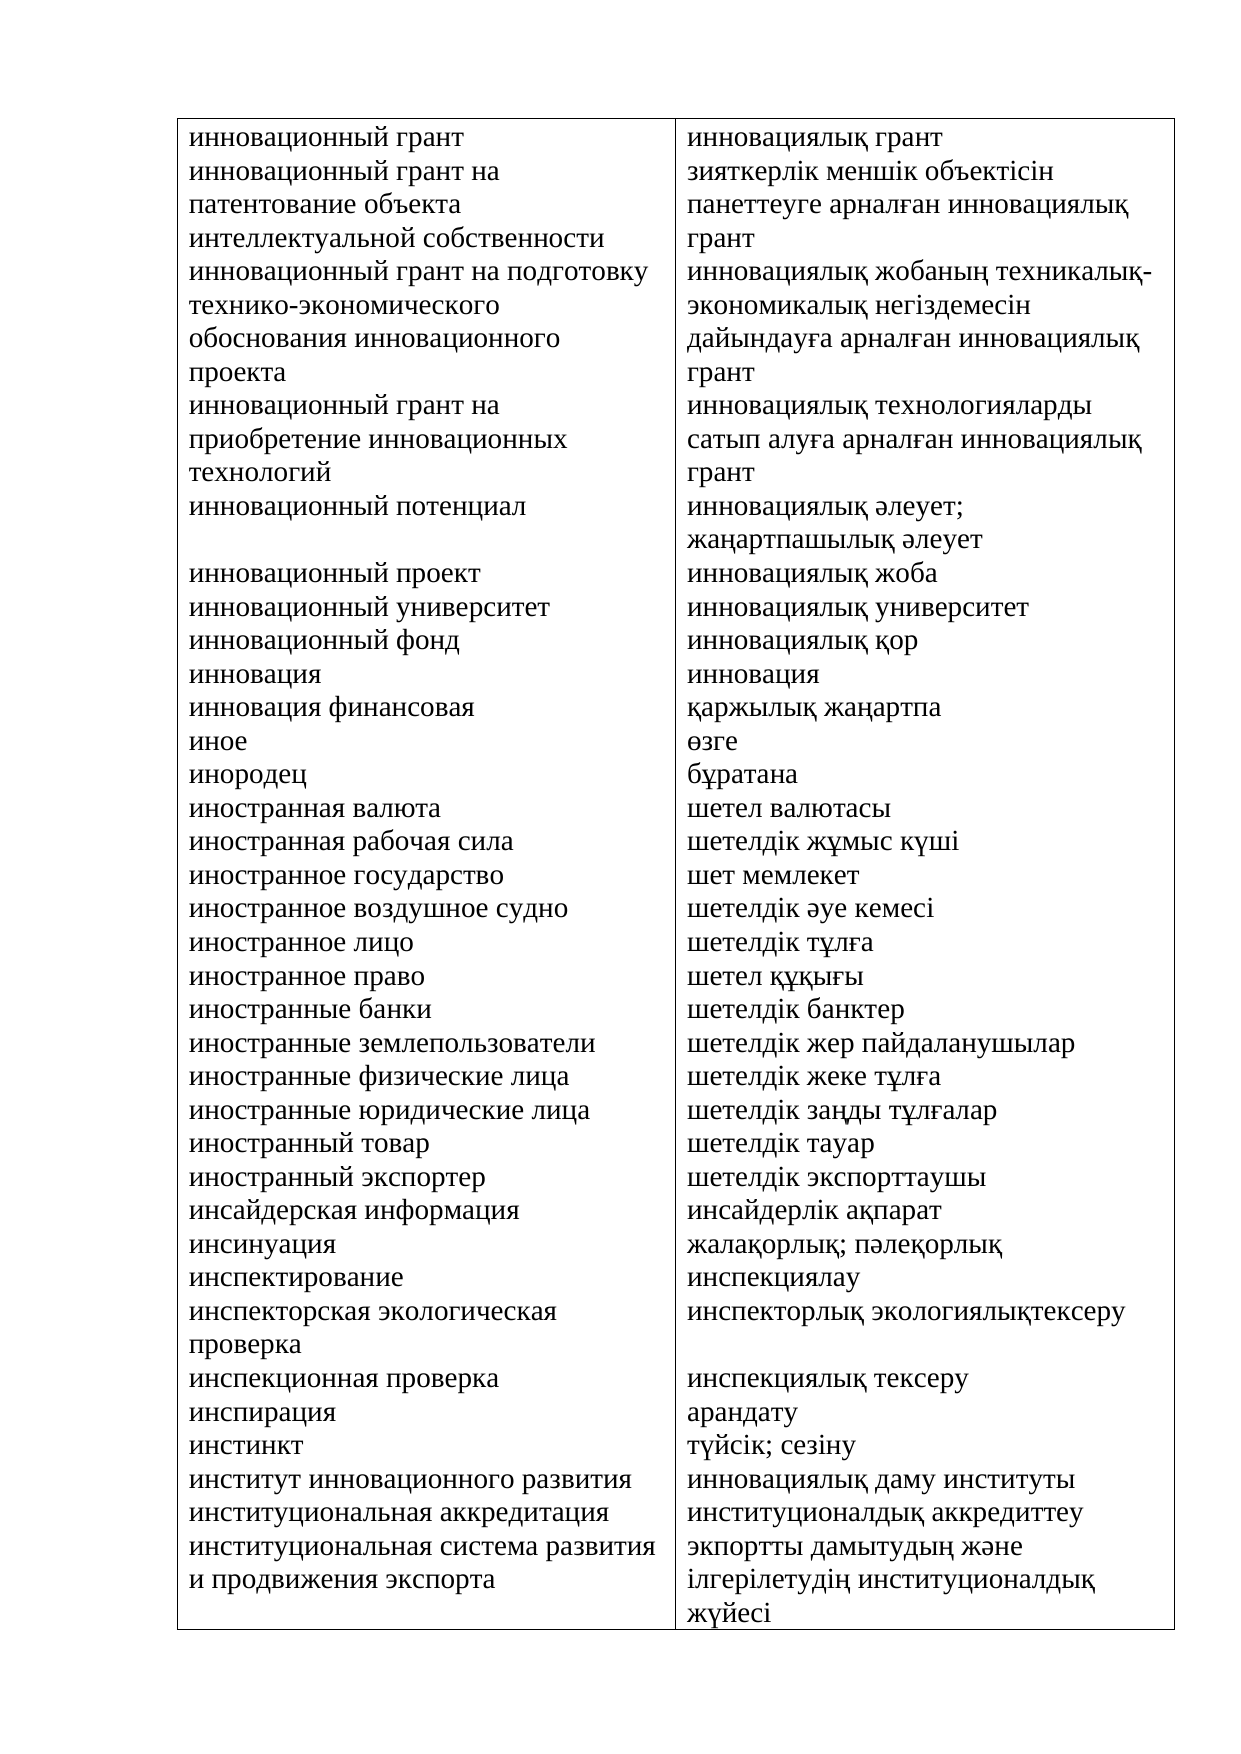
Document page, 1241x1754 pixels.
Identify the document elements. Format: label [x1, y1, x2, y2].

table_cell [676, 119, 1174, 1628]
table_cell [178, 119, 675, 1628]
